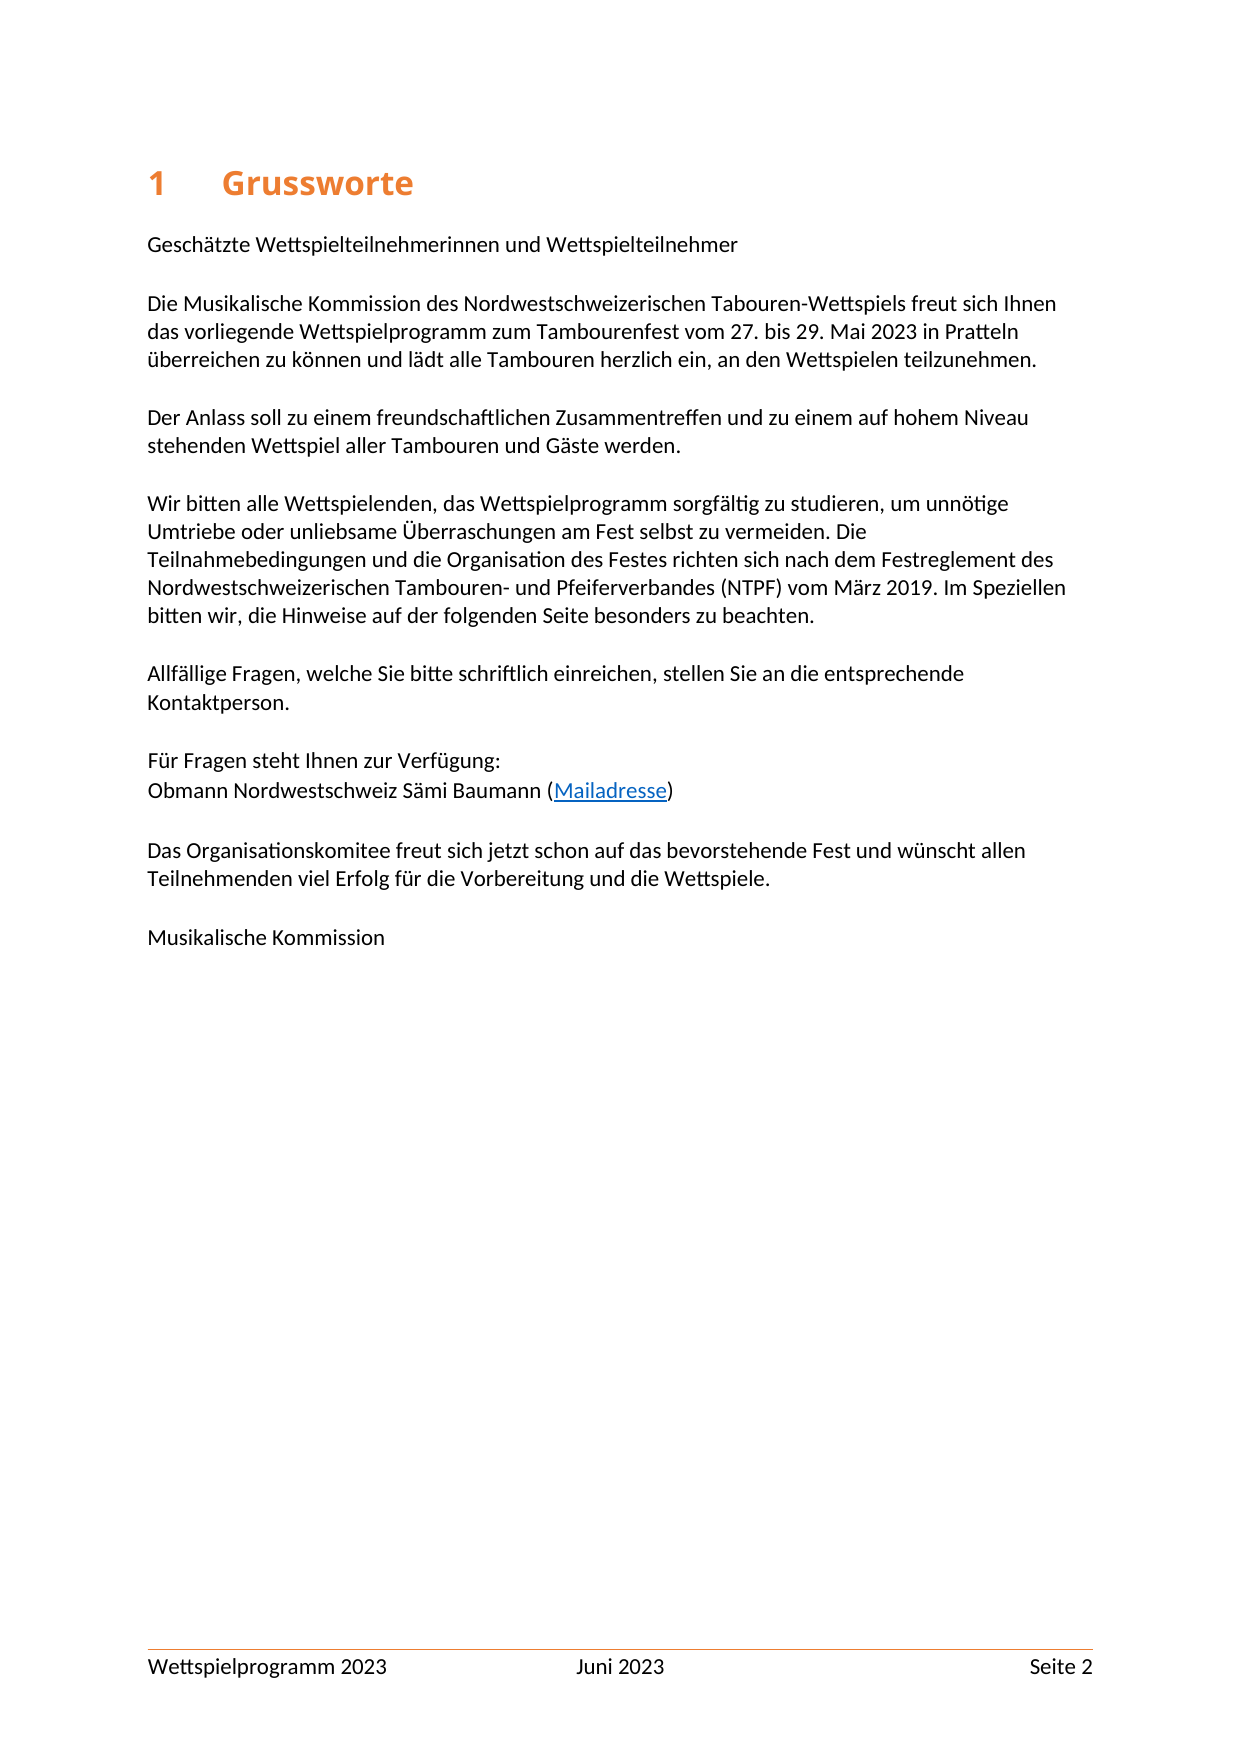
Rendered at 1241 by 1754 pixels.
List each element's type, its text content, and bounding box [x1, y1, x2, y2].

text Allfällige Fragen, welche Sie bitte schriftlich einreichen, stellen Sie an die entsprechende Kontaktperson. [147, 659, 1093, 716]
text Die Musikalische Kommission des Nordwestschweizerischen Tabouren-Wettspiels freut sich Ihnen das vorliegende Wettspielprogramm zum Tambourenfest vom 27. bis 29. Mai 2023 in Pratteln überreichen zu können und lädt alle Tambouren herzlich ein, an den Wettspielen teilzunehmen. [147, 289, 1093, 373]
text Für Fragen steht Ihnen zur Verfügung: [148, 746, 1093, 774]
text Der Anlass soll zu einem freundschaftlichen Zusammentreffen und zu einem auf hohem Niveau stehenden Wettspiel aller Tambouren und Gäste werden. [147, 403, 1093, 459]
text Geschätzte Wettspielteilnehmerinnen und Wettspielteilnehmer [147, 231, 1093, 258]
subtitle Grussworte [148, 160, 1093, 206]
text Das Organisationskomitee freut sich jetzt schon auf das bevorstehende Fest und wünscht allen Teilnehmenden viel Erfolg für die Vorbereitung und die Wettspiele. [147, 836, 1093, 892]
text Obmann Nordwestschweiz Sämi Baumann (Mailadresse) [148, 776, 1093, 804]
text Wir bitten alle Wettspielenden, das Wettspielprogramm sorgfältig zu studieren, um unnötige Umtriebe oder unliebsame Überraschungen am Fest selbst zu vermeiden. Die Teilnahmebedingungen und die Organisation des Festes richten sich nach dem Festreglement des Nordwestschweizerischen Tambouren- und Pfeiferverbandes (NTPF) vom März 2019. Im Speziellen bitten wir, die Hinweise auf der folgenden Seite besonders zu beachten. [147, 489, 1093, 629]
text Musikalische Kommission [147, 923, 1093, 951]
